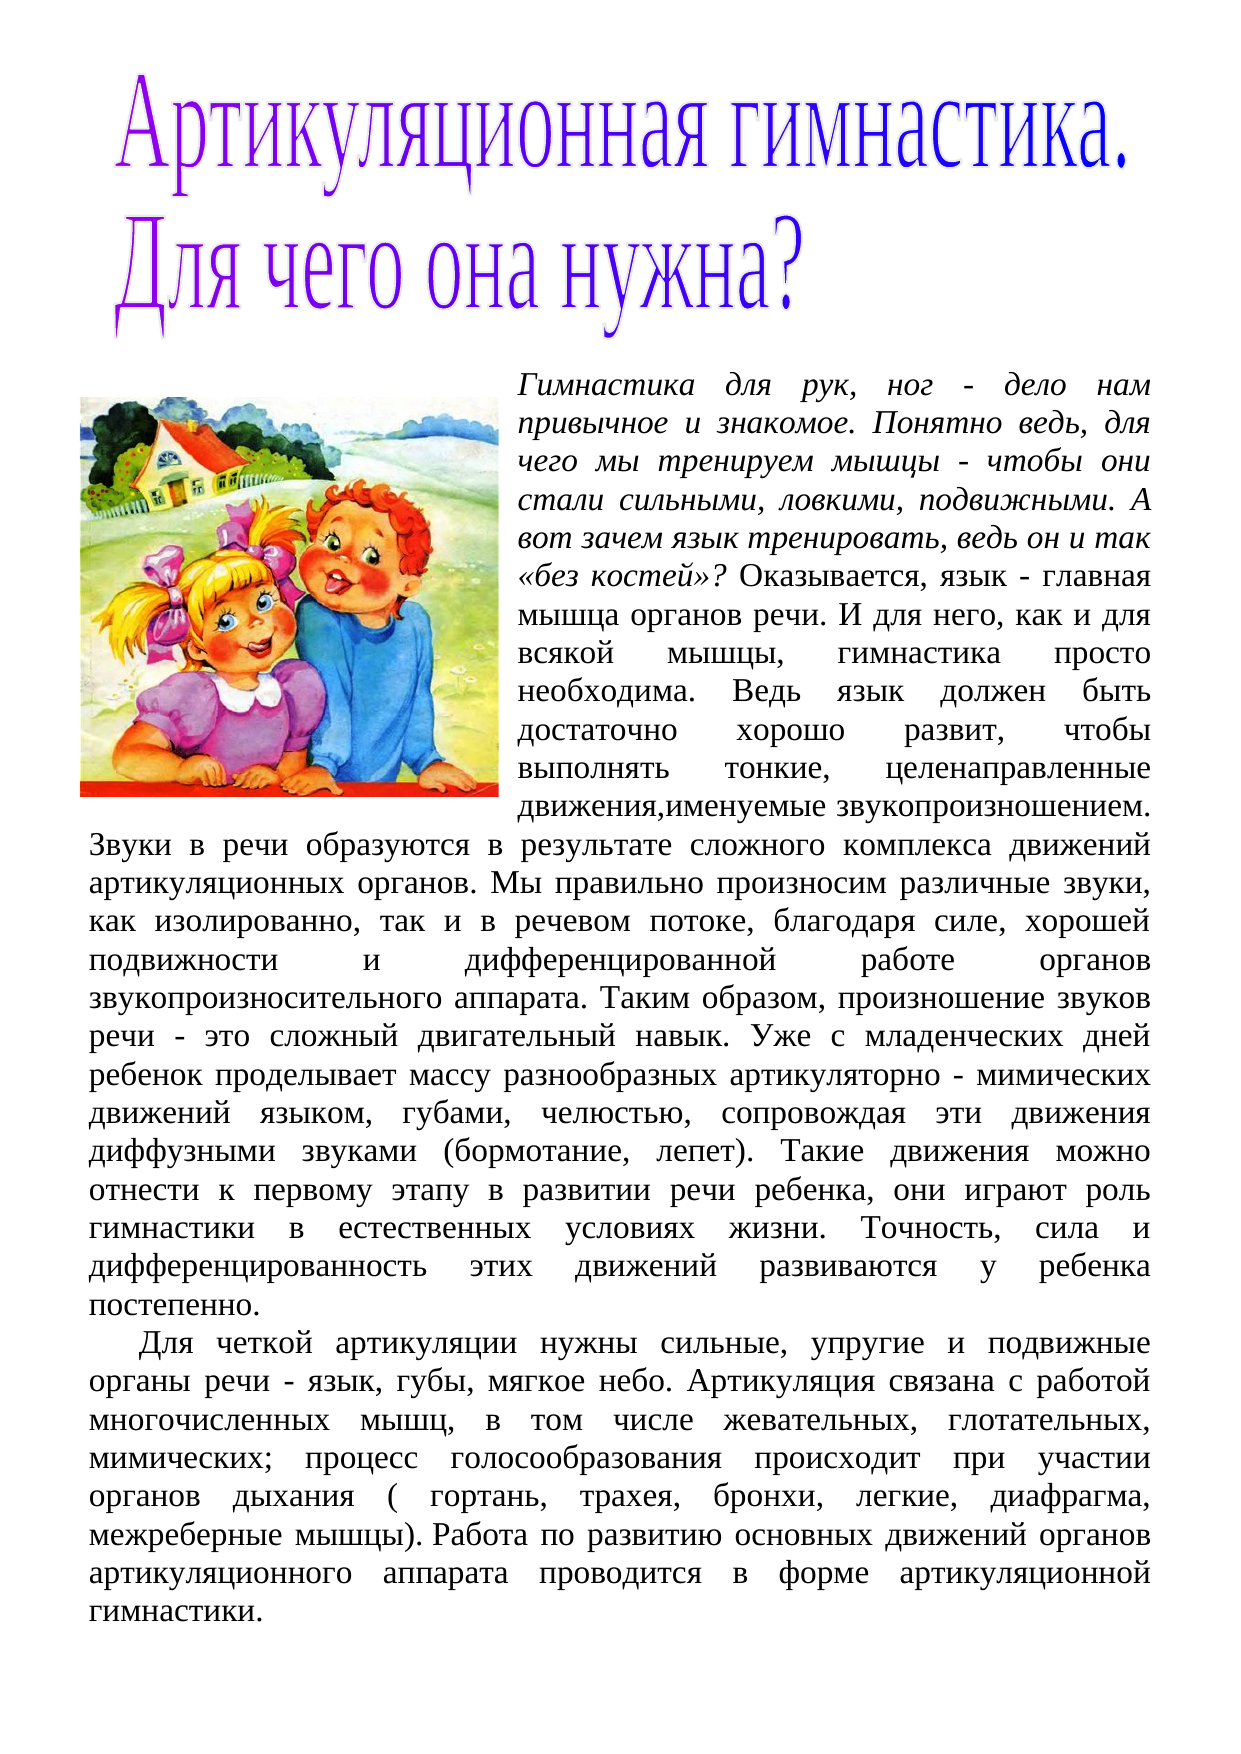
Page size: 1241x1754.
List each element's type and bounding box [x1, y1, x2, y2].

picture [79, 397, 499, 797]
text [89, 364, 1152, 1629]
